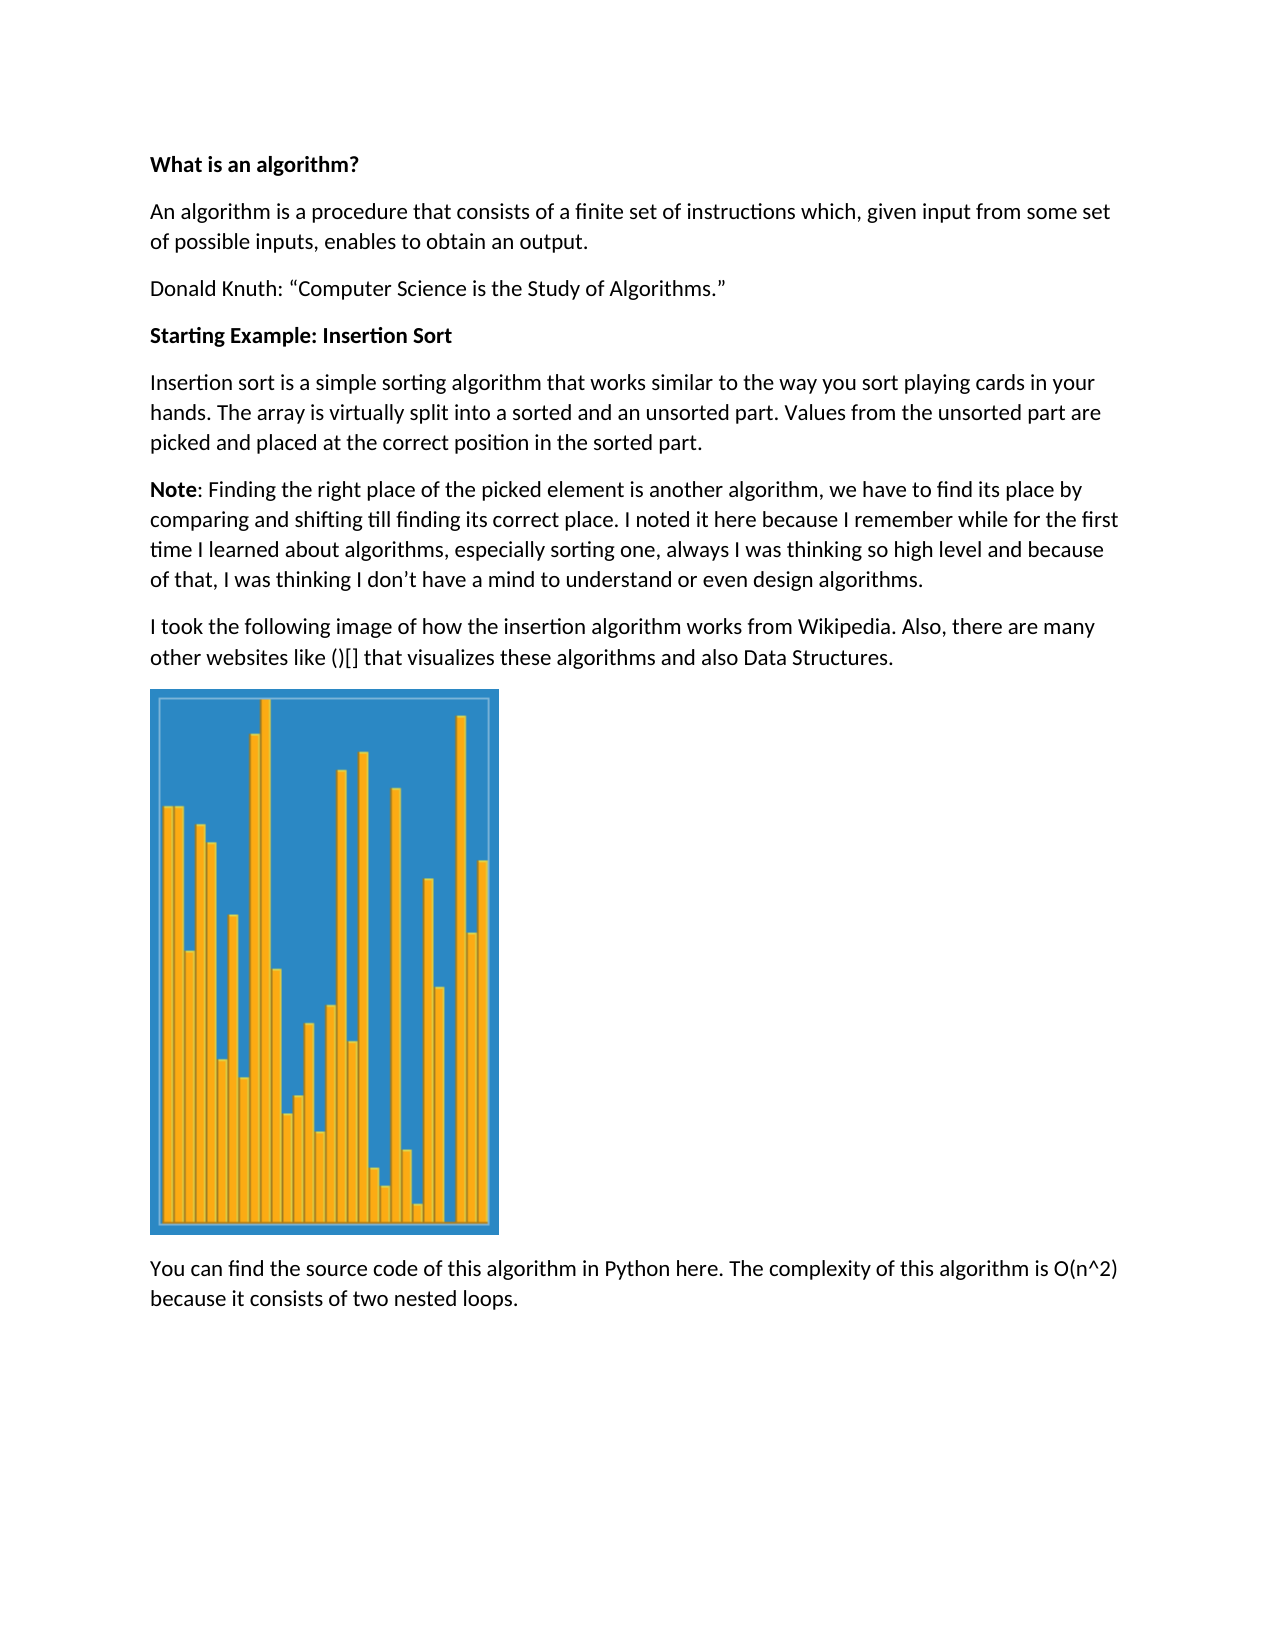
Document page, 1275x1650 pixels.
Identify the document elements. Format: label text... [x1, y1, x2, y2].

text What is an algorithm? [150, 150, 1125, 178]
text Insertion sort is a simple sorting algorithm that works similar to the way you sort playing cards in your hands. The array is virtually split into a sorted and an unsorted part. Values from the unsorted part are picked and placed at the correct position in the sorted part. [150, 368, 1125, 456]
text An algorithm is a procedure that consists of a finite set of instructions which, given input from some set of possible inputs, enables to obtain an output. [150, 197, 1125, 255]
text Donald Knuth: “Computer Science is the Study of Algorithms.” [150, 274, 1125, 302]
text Note: Finding the right place of the picked element is another algorithm, we have to find its place by comparing and shifting till finding its correct place. I noted it here because I remember while for the first time I learned about algorithms, especially sorting one, always I was thinking so high level and because of that, I was thinking I don’t have a mind to understand or even design algorithms. [150, 475, 1125, 594]
text I took the following image of how the insertion algorithm works from Wikipedia. Also, there are many other websites like ()[] that visualizes these algorithms and also Data Structures. [150, 612, 1125, 671]
picture [150, 689, 499, 1235]
text You can find the source code of this algorithm in Python here. The complexity of this algorithm is O(n^2) because it consists of two nested loops. [150, 1254, 1125, 1312]
text Starting Example: Insertion Sort [150, 321, 1125, 349]
